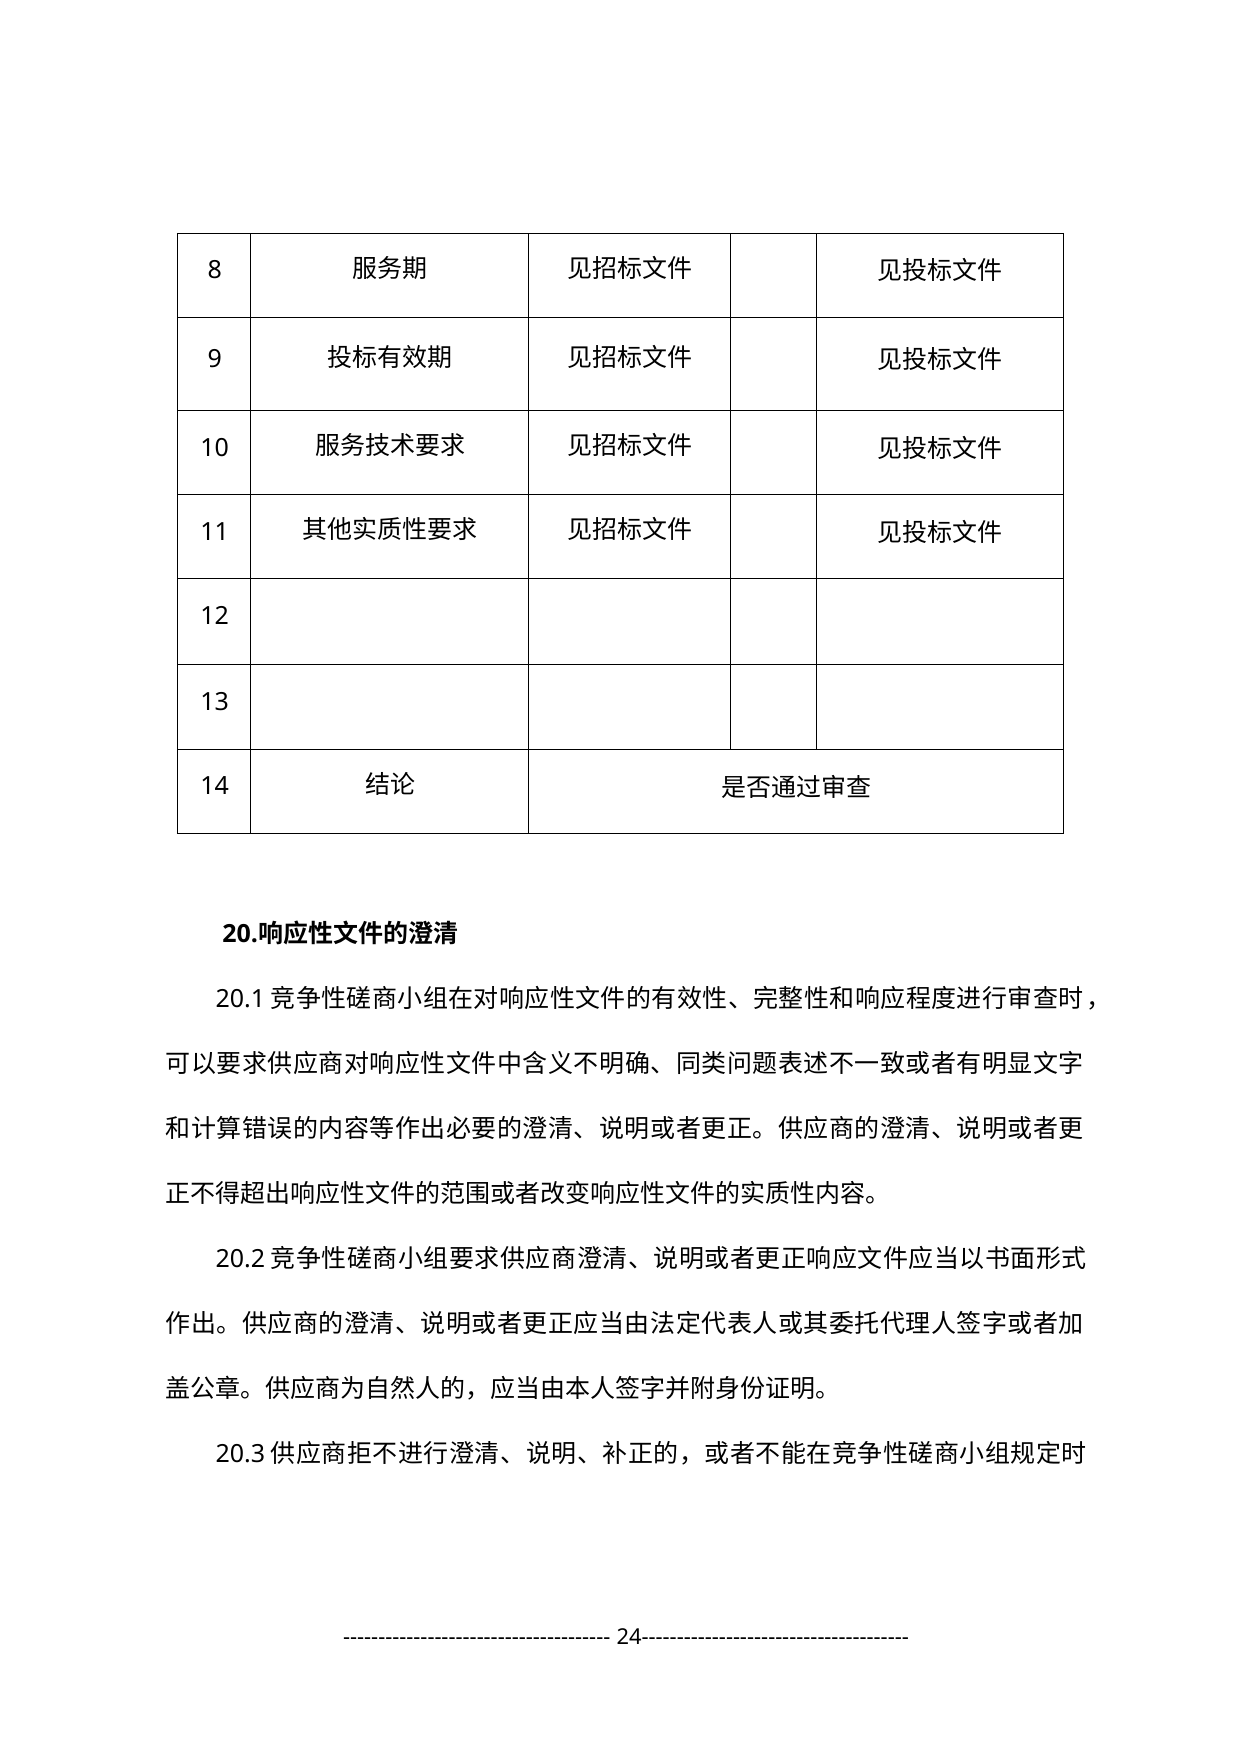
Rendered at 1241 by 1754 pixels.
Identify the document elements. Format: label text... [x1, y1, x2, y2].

table_cell 结论 [251, 750, 528, 833]
table_cell 9 [178, 318, 250, 410]
table_cell 见招标文件 [529, 411, 730, 494]
table_cell [251, 579, 528, 663]
table_cell 见投标文件 [817, 318, 1063, 410]
table_cell [529, 579, 730, 663]
table_cell 其他实质性要求 [251, 495, 528, 578]
table_cell 14 [178, 750, 250, 833]
table_cell 11 [178, 495, 250, 578]
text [165, 1419, 1087, 1484]
text 20.响应性文件的澄清 [165, 899, 1087, 964]
table_cell 见投标文件 [817, 234, 1063, 317]
text 20.1竞争性磋商小组在对响应性文件的有效性、完整性和响应程度进行审查时，可以要求供应商对响应性文件中含义不明确、同类问题表述不一致或者有明显文字和计算错误的内容等作出必要的澄清、说明或者更正。供应商的澄清、说明或者更正不得超出响应性文件的范围或者改变响应性文件的实质性内容。 [165, 964, 1087, 1224]
table_cell [817, 665, 1063, 749]
table_cell 见招标文件 [529, 318, 730, 410]
table_cell 是否通过审查 [529, 750, 1063, 833]
text 20.2竞争性磋商小组要求供应商澄清、说明或者更正响应文件应当以书面形式作出。供应商的澄清、说明或者更正应当由法定代表人或其委托代理人签字或者加盖公章。供应商为自然人的，应当由本人签字并附身份证明。 [165, 1224, 1087, 1419]
table_cell 12 [178, 579, 250, 663]
table_cell [731, 579, 816, 663]
table_cell 10 [178, 411, 250, 494]
table_cell [251, 665, 528, 749]
table_cell [529, 665, 730, 749]
table_cell 投标有效期 [251, 318, 528, 410]
table_cell 见投标文件 [817, 495, 1063, 578]
table_cell [731, 234, 816, 317]
table_cell 见投标文件 [817, 411, 1063, 494]
table_cell 8 [178, 234, 250, 317]
table_cell 13 [178, 665, 250, 749]
table_cell 见招标文件 [529, 495, 730, 578]
table_cell [731, 411, 816, 494]
table_cell [731, 495, 816, 578]
table_cell [731, 665, 816, 749]
table_cell 服务期 [251, 234, 528, 317]
table_cell [731, 318, 816, 410]
table_cell 见招标文件 [529, 234, 730, 317]
table_cell 服务技术要求 [251, 411, 528, 494]
table_cell [817, 579, 1063, 663]
